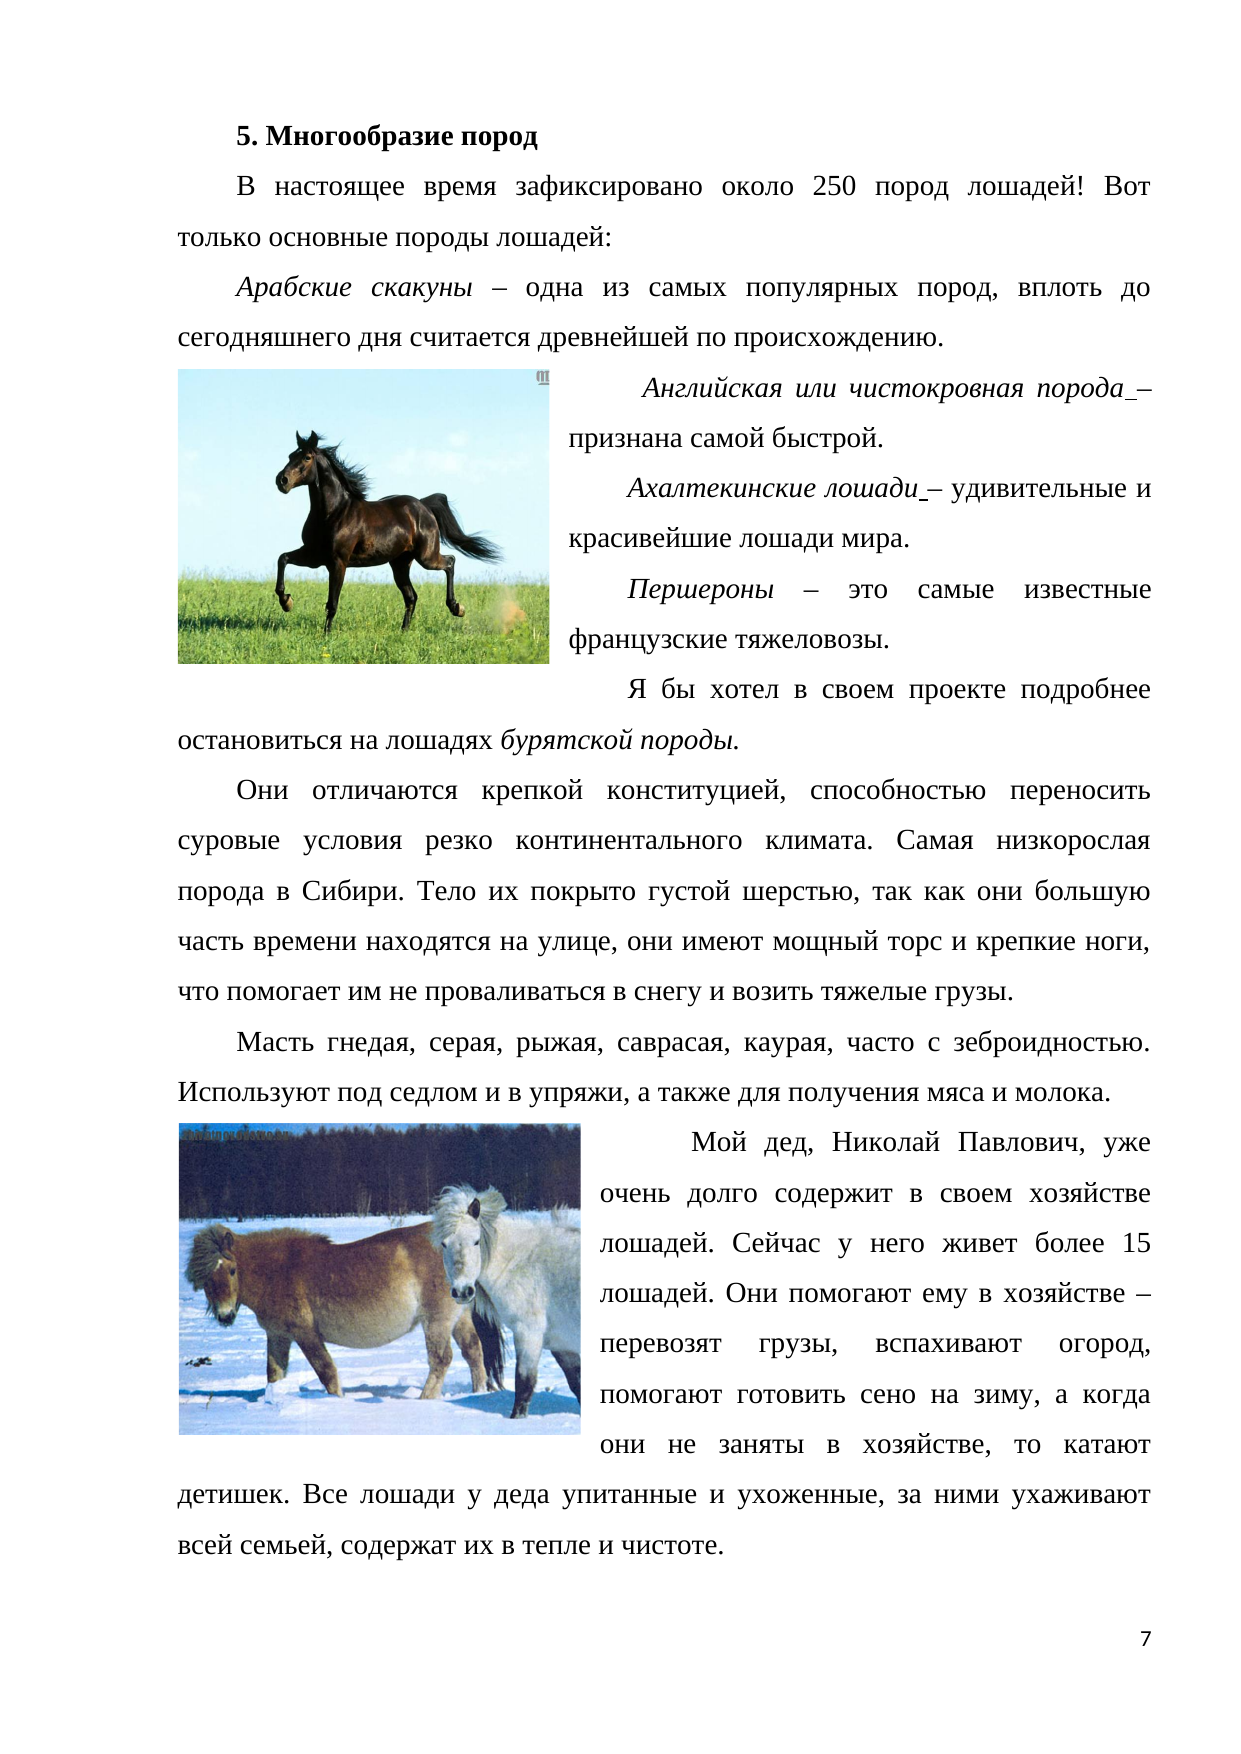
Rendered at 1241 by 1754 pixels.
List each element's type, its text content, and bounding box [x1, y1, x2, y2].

list Першероны – это самые известные французские тяжеловозы. [550, 571, 1152, 655]
picture [177, 369, 550, 663]
list В настоящее время зафиксировано около 250 пород лошадей! Вот только основные породы лошадей: [177, 168, 1152, 252]
list Ахалтекинские лошади – удивительные и красивейшие лошади мира. [550, 470, 1152, 554]
list Масть гнедая, серая, рыжая, саврасая, каурая, часто с зеброидностью. Используют под седлом и в упряжи, а также для получения мяса и молока. [177, 1024, 1152, 1108]
list Английская или чистокровная порода – признана самой быстрой. [550, 370, 1152, 453]
picture [177, 1123, 581, 1434]
list Они отличаются крепкой конституцией, способностью переносить суровые условия резко континентального климата. Самая низкорослая порода в Сибири. Тело их покрыто густой шерстью, так как они большую часть времени находятся на улице, они имеют мощный торс и крепкие ноги, что помогает им не проваливаться в снегу и возить тяжелые грузы. [177, 772, 1152, 1007]
list Арабские скакуны – одна из самых популярных пород, вплоть до сегодняшнего дня считается древнейшей по происхождению. [177, 269, 1152, 353]
list 5. Многообразие пород [177, 118, 1152, 152]
list Я бы хотел в своем проекте подробнее остановиться на лошадях бурятской породы. [177, 672, 1152, 755]
